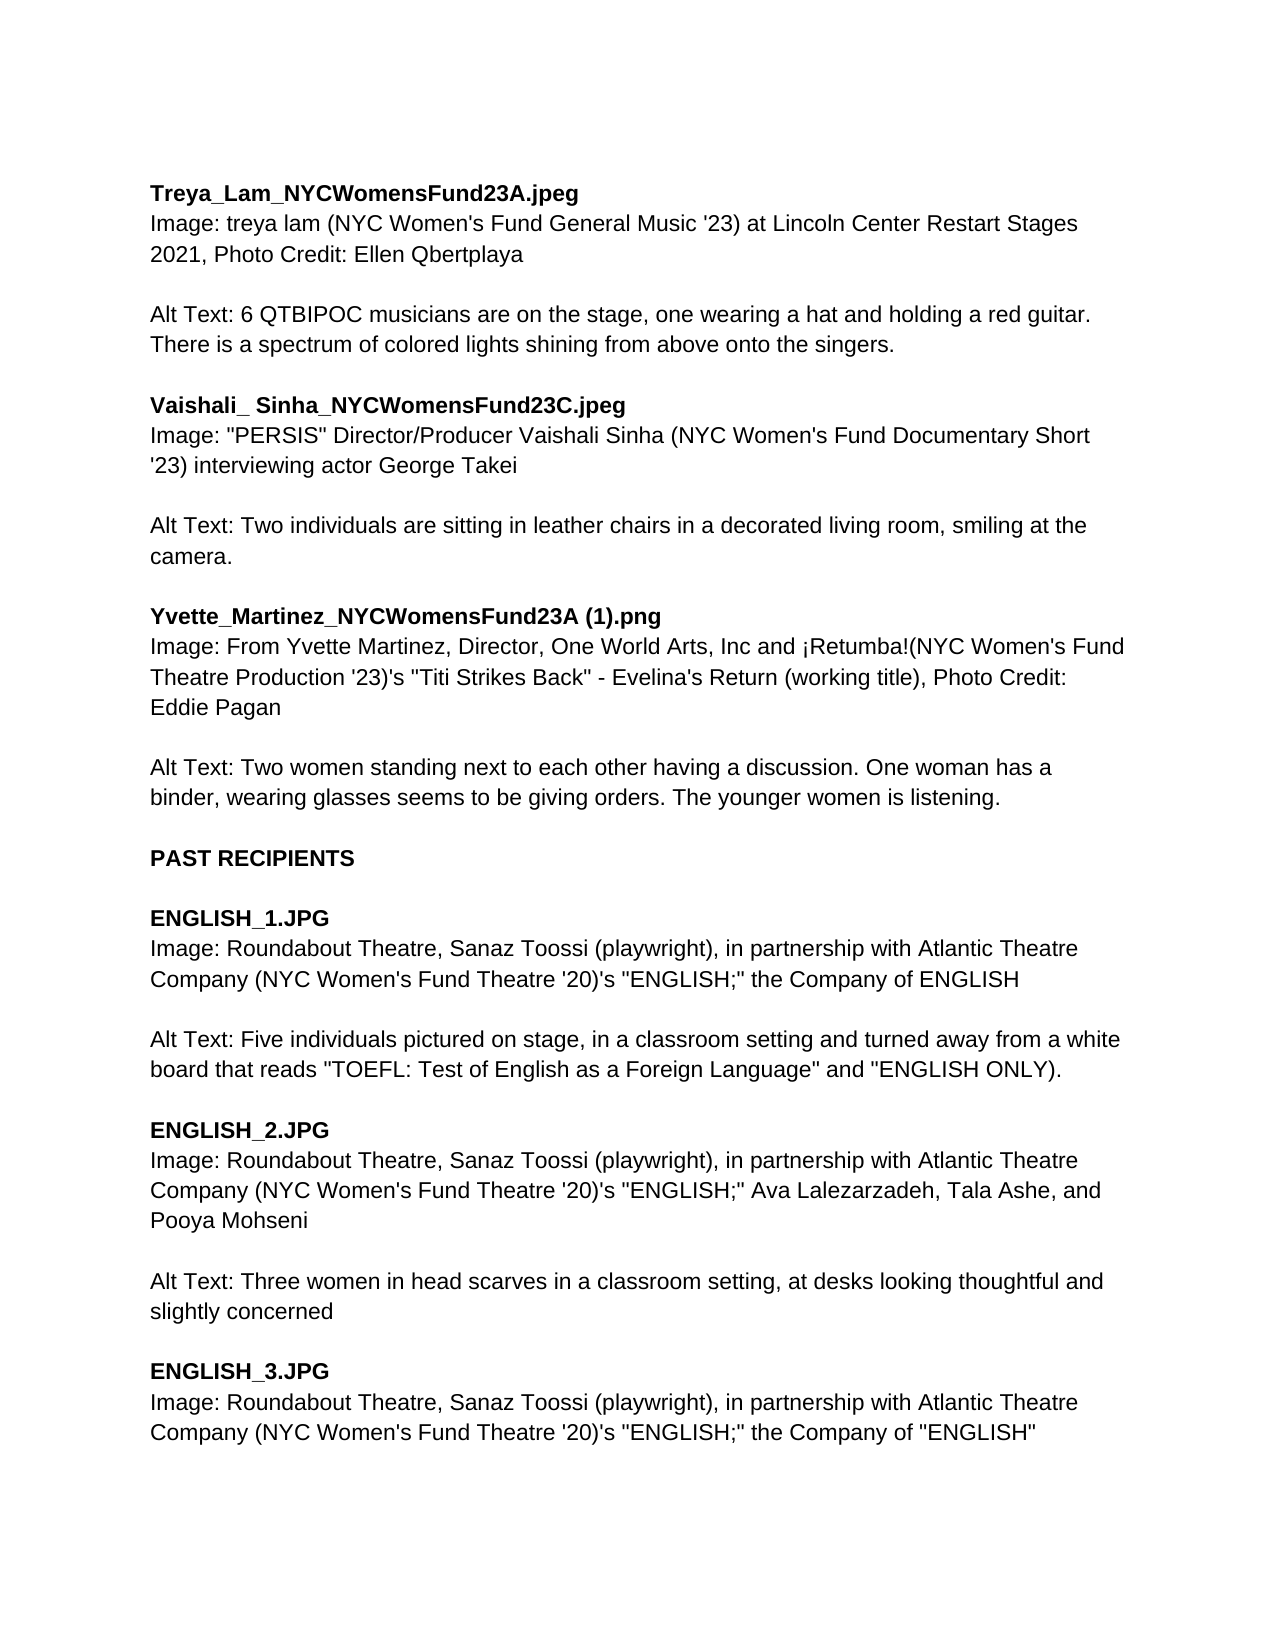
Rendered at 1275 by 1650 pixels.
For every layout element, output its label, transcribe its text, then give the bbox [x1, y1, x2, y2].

text ENGLISH_2.JPG [150, 1117, 1125, 1143]
text Yvette_Martinez_NYCWomensFund23A (1).png [150, 603, 1125, 629]
text Treya_Lam_NYCWomensFund23A.jpeg [150, 180, 1125, 207]
text Alt Text: Three women in head scarves in a classroom setting, at desks looking thoughtful and slightly concerned [150, 1268, 1125, 1324]
text Image: treya lam (NYC Women's Fund General Music '23) at Lincoln Center Restart Stages 2021, Photo Credit: Ellen Qbertplaya [150, 210, 1125, 267]
text ENGLISH_1.JPG [150, 905, 1125, 932]
text Alt Text: Two individuals are sitting in leather chairs in a decorated living room, smiling at the camera. [150, 512, 1125, 569]
text ENGLISH_3.JPG [150, 1358, 1125, 1385]
text Image: "PERSIS" Director/Producer Vaishali Sinha (NYC Women's Fund Documentary Short '23) interviewing actor George Takei [150, 422, 1125, 478]
text Image: Roundabout Theatre, Sanaz Toossi (playwright), in partnership with Atlantic Theatre Company (NYC Women's Fund Theatre '20)'s "ENGLISH;" the Company of "ENGLISH" [150, 1388, 1125, 1445]
text Alt Text: Five individuals pictured on stage, in a classroom setting and turned away from a white board that reads "TOEFL: Test of English as a Foreign Language" and "ENGLISH ONLY). [150, 1026, 1125, 1083]
text Alt Text: 6 QTBIPOC musicians are on the stage, one wearing a hat and holding a red guitar. There is a spectrum of colored lights shining from above onto the singers. [150, 301, 1125, 358]
text Vaishali_ Sinha_NYCWomensFund23C.jpeg [150, 392, 1125, 418]
text Image: Roundabout Theatre, Sanaz Toossi (playwright), in partnership with Atlantic Theatre Company (NYC Women's Fund Theatre '20)'s "ENGLISH;" the Company of ENGLISH [150, 935, 1125, 992]
text Image: Roundabout Theatre, Sanaz Toossi (playwright), in partnership with Atlantic Theatre Company (NYC Women's Fund Theatre '20)'s "ENGLISH;" Ava Lalezarzadeh, Tala Ashe, and Pooya Mohseni [150, 1147, 1125, 1234]
text Image: From Yvette Martinez, Director, One World Arts, Inc and ¡Retumba!(NYC Women's Fund Theatre Production '23)'s "Titi Strikes Back" - Evelina's Return (working title), Photo Credit: Eddie Pagan [150, 633, 1125, 720]
text PAST RECIPIENTS [150, 845, 1125, 871]
text Alt Text: Two women standing next to each other having a discussion. One woman has a binder, wearing glasses seems to be giving orders. The younger women is listening. [150, 754, 1125, 811]
